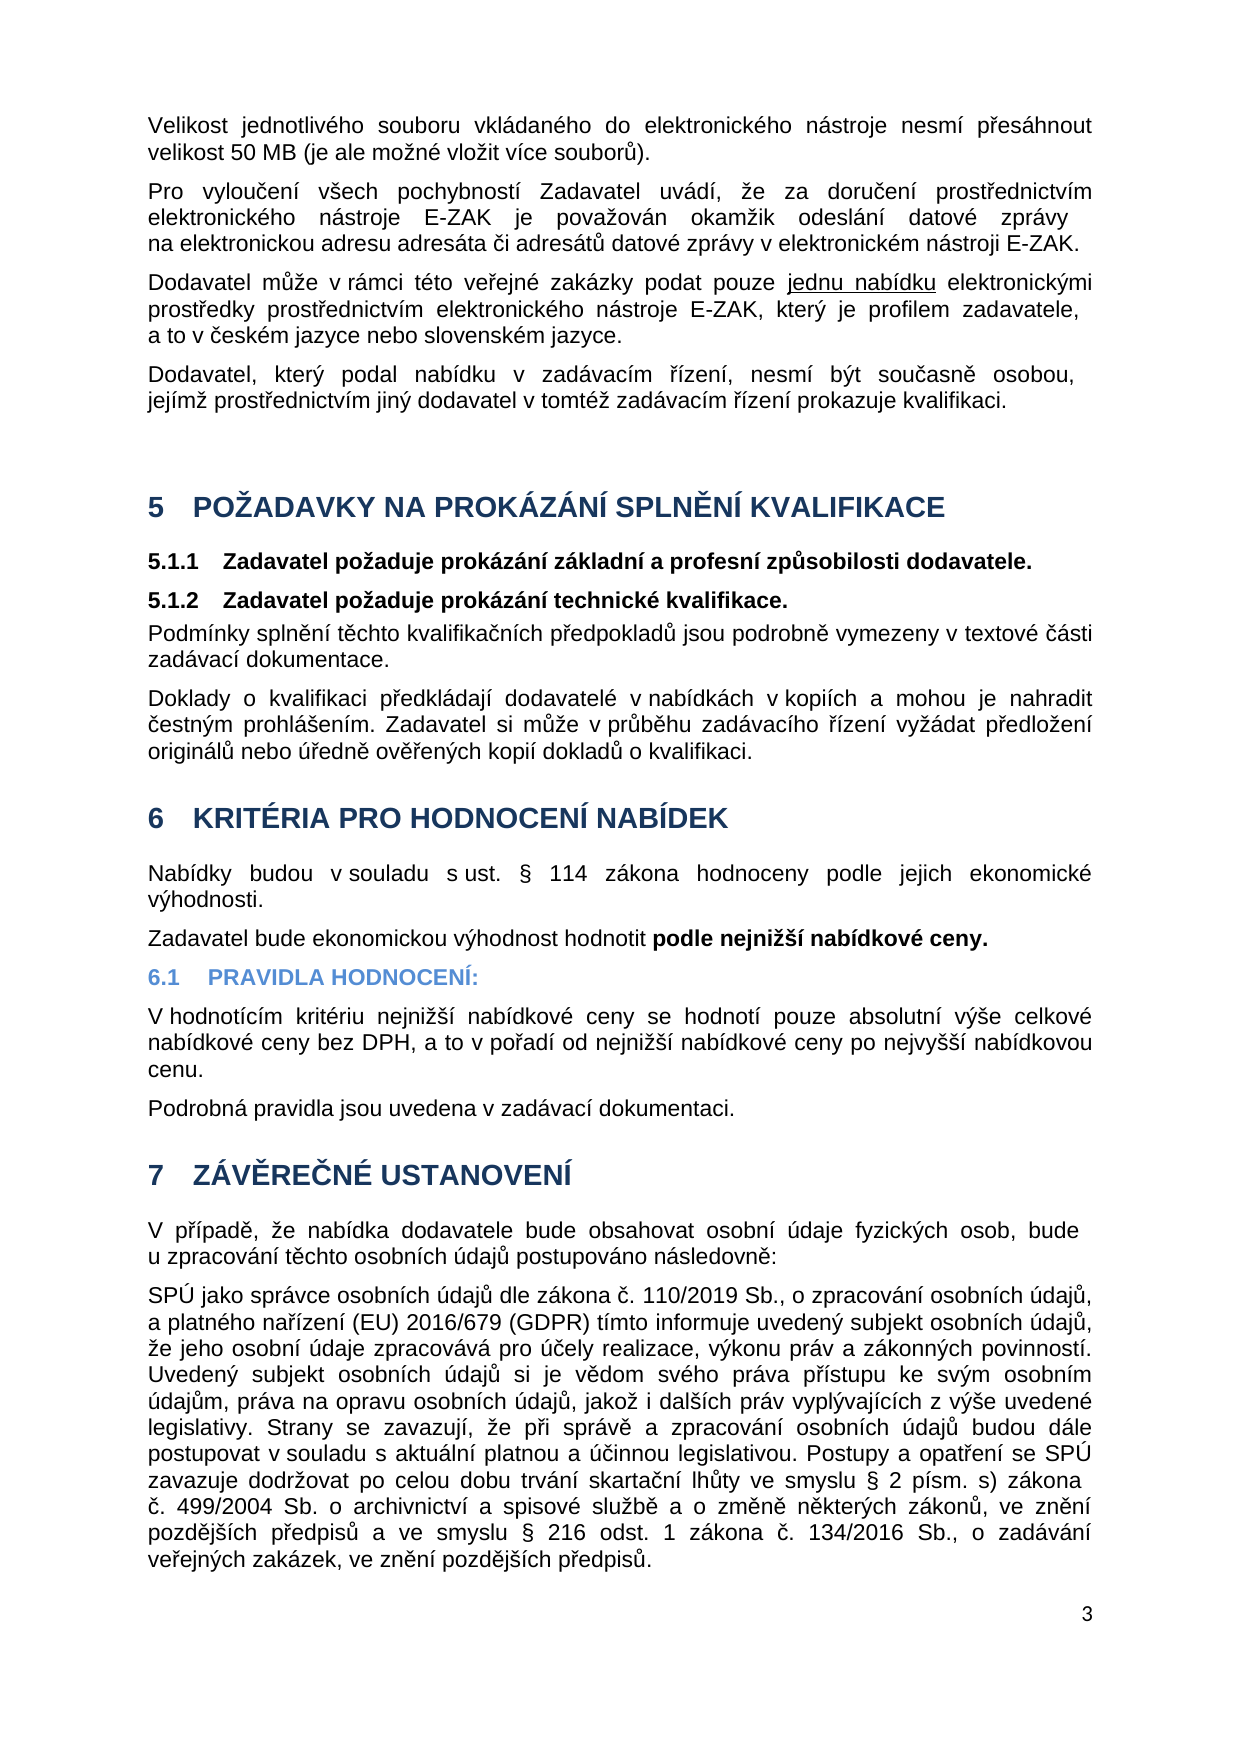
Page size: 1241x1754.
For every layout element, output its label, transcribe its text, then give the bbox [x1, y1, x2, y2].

text Podrobná pravidla jsou uvedena v zadávací dokumentaci. [148, 1094, 1093, 1121]
text Zadavatel bude ekonomickou výhodnost hodnotit podle nejnižší nabídkové ceny. [148, 925, 1093, 952]
text V hodnotícím kritériu nejnižší nabídkové ceny se hodnotí pouze absolutní výše celkové nabídkové ceny bez DPH, a to v pořadí od nejnižší nabídkové ceny po nejvyšší nabídkovou cenu. [148, 1003, 1093, 1082]
text Nabídky budou v souladu s ust. § 114 zákona hodnoceny podle jejich ekonomické výhodnosti. [148, 860, 1093, 913]
text Podmínky splnění těchto kvalifikačních předpokladů jsou podrobně vymezeny v textové části zadávací dokumentace. [148, 620, 1093, 672]
subtitle Zadavatel požaduje prokázání základní a profesní způsobilosti dodavatele. [148, 548, 1093, 575]
text Dodavatel může v rámci této veřejné zakázky podat pouze jednu nabídku elektronickými prostředky prostřednictvím elektronického nástroje E-ZAK, který je profilem zadavatele, a to v českém jazyce nebo slovenském jazyce. [148, 269, 1093, 348]
text Velikost jednotlivého souboru vkládaného do elektronického nástroje nesmí přesáhnout velikost 50 MB (je ale možné vložit více souborů). [148, 112, 1093, 165]
subtitle Pravidla hodnocení: [148, 964, 1093, 991]
text Doklady o kvalifikaci předkládají dodavatelé v nabídkách v kopiích a mohou je nahradit čestným prohlášením. Zadavatel si může v průběhu zadávacího řízení vyžádat předložení originálů nebo úředně ověřených kopií dokladů o kvalifikaci. [148, 685, 1093, 764]
text Dodavatel, který podal nabídku v zadávacím řízení, nesmí být současně osobou, jejímž prostřednictvím jiný dodavatel v tomtéž zadávacím řízení prokazuje kvalifikaci. [148, 361, 1093, 413]
text SPÚ jako správce osobních údajů dle zákona č. 110/2019 Sb., o zpracování osobních údajů, a platného nařízení (EU) 2016/679 (GDPR) tímto informuje uvedený subjekt osobních údajů, že jeho osobní údaje zpracovává pro účely realizace, výkonu práv a zákonných povinností. Uvedený subjekt osobních údajů si je vědom svého práva přístupu ke svým osobním údajům, práva na opravu osobních údajů, jakož i dalších práv vyplývajících z výše uvedené legislativy. Strany se zavazují, že při správě a zpracování osobních údajů budou dále postupovat v souladu s aktuální platnou a účinnou legislativou. Postupy a opatření se SPÚ zavazuje dodržovat po celou dobu trvání skartační lhůty ve smyslu § 2 písm. s) zákona č. 499/2004 Sb. o archivnictví a spisové službě a o změně některých zákonů, ve znění pozdějších předpisů a ve smyslu § 216 odst. 1 zákona č. 134/2016 Sb., o zadávání veřejných zakázek, ve znění pozdějších předpisů. [148, 1282, 1093, 1572]
text V případě, že nabídka dodavatele bude obsahovat osobní údaje fyzických osob, bude u zpracování těchto osobních údajů postupováno následovně: [148, 1217, 1093, 1270]
text Pro vyloučení všech pochybností Zadavatel uvádí, že za doručení prostřednictvím elektronického nástroje E-ZAK je považován okamžik odeslání datové zprávy na elektronickou adresu adresáta či adresátů datové zprávy v elektronickém nástroji E-ZAK. [148, 178, 1093, 257]
subtitle POŽADAVKY NA PROKÁZÁNÍ SPLNĚNÍ KVALIFIKACE [148, 490, 1093, 523]
subtitle Zadavatel požaduje prokázání technické kvalifikace. [148, 587, 1093, 613]
subtitle ZávěrečnÉ ustanovení [148, 1158, 1093, 1192]
subtitle KRITÉRIA PRO HODNOCENÍ NABÍDEK [148, 802, 1093, 835]
